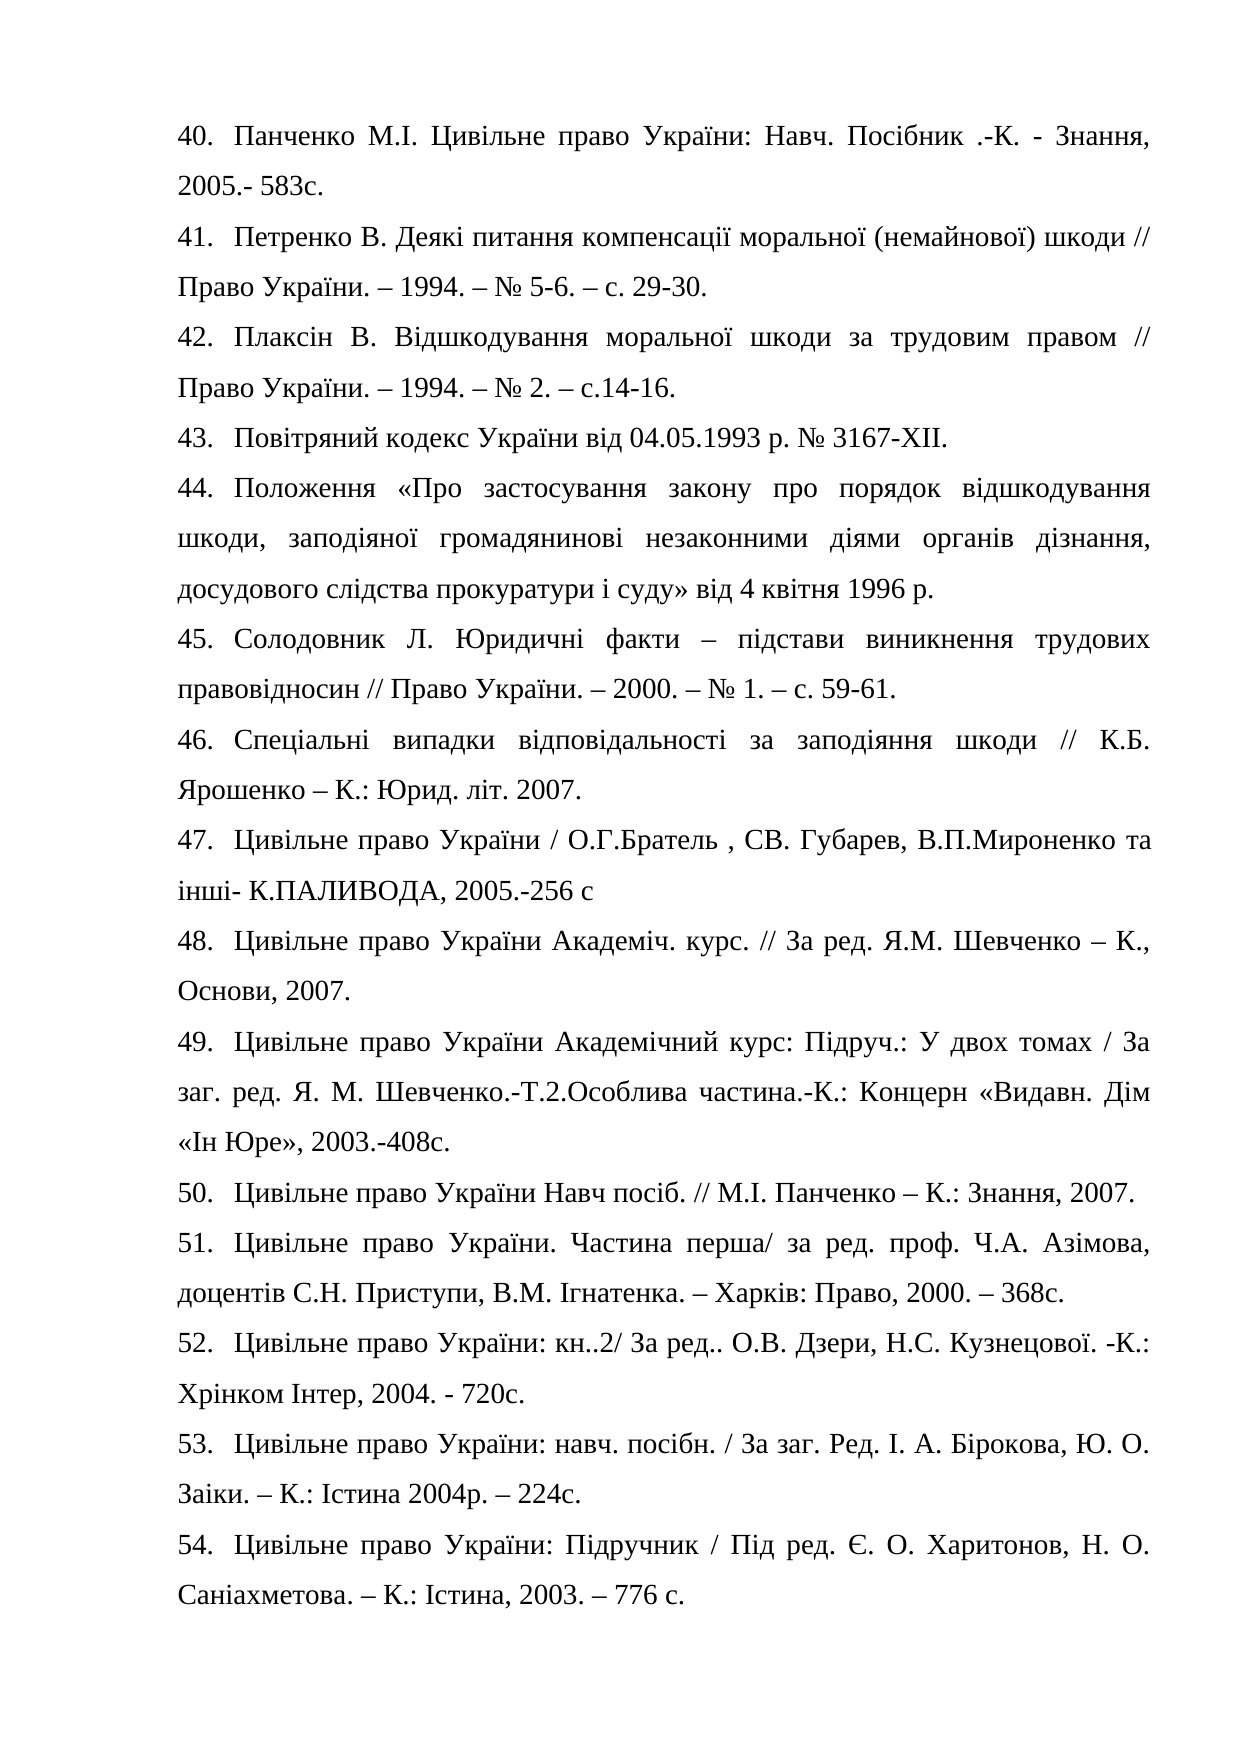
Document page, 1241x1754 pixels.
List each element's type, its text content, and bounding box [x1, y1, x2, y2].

list Панченко М.І. Цивільне право України: Навч. Посібник .-К. - Знання, 2005.- 583с. [177, 118, 1152, 202]
list Спеціальні випадки відповідальності за заподіяння шкоди // К.Б. Ярошенко – К.: Юрид. літ. 2007. [177, 722, 1152, 806]
list Цивільне право України: навч. посібн. / За заг. Ред. І. А. Бірокова, Ю. О. Заіки. – К.: Істина 2004р. – 224с. [177, 1426, 1152, 1510]
list Плаксiн В. Відшкодування моральної шкоди за трудовим правом // Право України. – 1994. – № 2. – с.14-16. [177, 319, 1152, 403]
list Цивільне право України Навч посіб. // М.І. Панченко – К.: Знання, 2007. [177, 1175, 1152, 1208]
list Цивільне право України Академіч. курс. // За ред. Я.М. Шевченко – К., Основи, 2007. [177, 923, 1152, 1007]
list Цивільне право України. Частина перша/ за ред. проф. Ч.А. Азімова, доцентів С.Н. Приступи, В.М. Ігнатенка. – Харків: Право, 2000. – 368с. [177, 1225, 1152, 1309]
list Солодовник Л. Юридичні факти – підстави виникнення трудових правовідносин // Право України. – 2000. – № 1. – с. 59-61. [177, 621, 1152, 705]
list Петренко В. Деякі питання компенсації моральної (немайнової) шкоди // Право України. – 1994. – № 5-6. – с. 29-30. [177, 219, 1152, 303]
list Повітряний кодекс України від 04.05.1993 р. № 3167-ХІІ. [177, 420, 1152, 453]
list Положення «Про застосування закону про порядок відшкодування шкоди, заподіяної громадянинові незаконними діями органів дізнання, досудового слідства прокуратури і суду» від 4 квітня 1996 р. [177, 470, 1152, 604]
list Цивільне право України: Підручник / Під ред. Є. О. Харитонов, Н. О. Саніахметова. – К.: Істина, 2003. – 776 с. [177, 1527, 1152, 1611]
list Цивільне право України Академічний курс: Підруч.: У двох томах / За заг. ред. Я. М. Шевченко.-Т.2.Особлива частина.-К.: Концерн «Видавн. Дім «Ін Юре», 2003.-408с. [177, 1024, 1152, 1158]
list Цивільне право України: кн..2/ За ред.. О.В. Дзери, Н.С. Кузнецової. -К.: Хрінком Інтер, 2004. - 720с. [177, 1326, 1152, 1409]
list Цивільне право України / О.Г.Братель , СВ. Губарев, В.П.Мироненко та інші- К.ПАЛИВОДА, 2005.-256 с [177, 822, 1152, 906]
